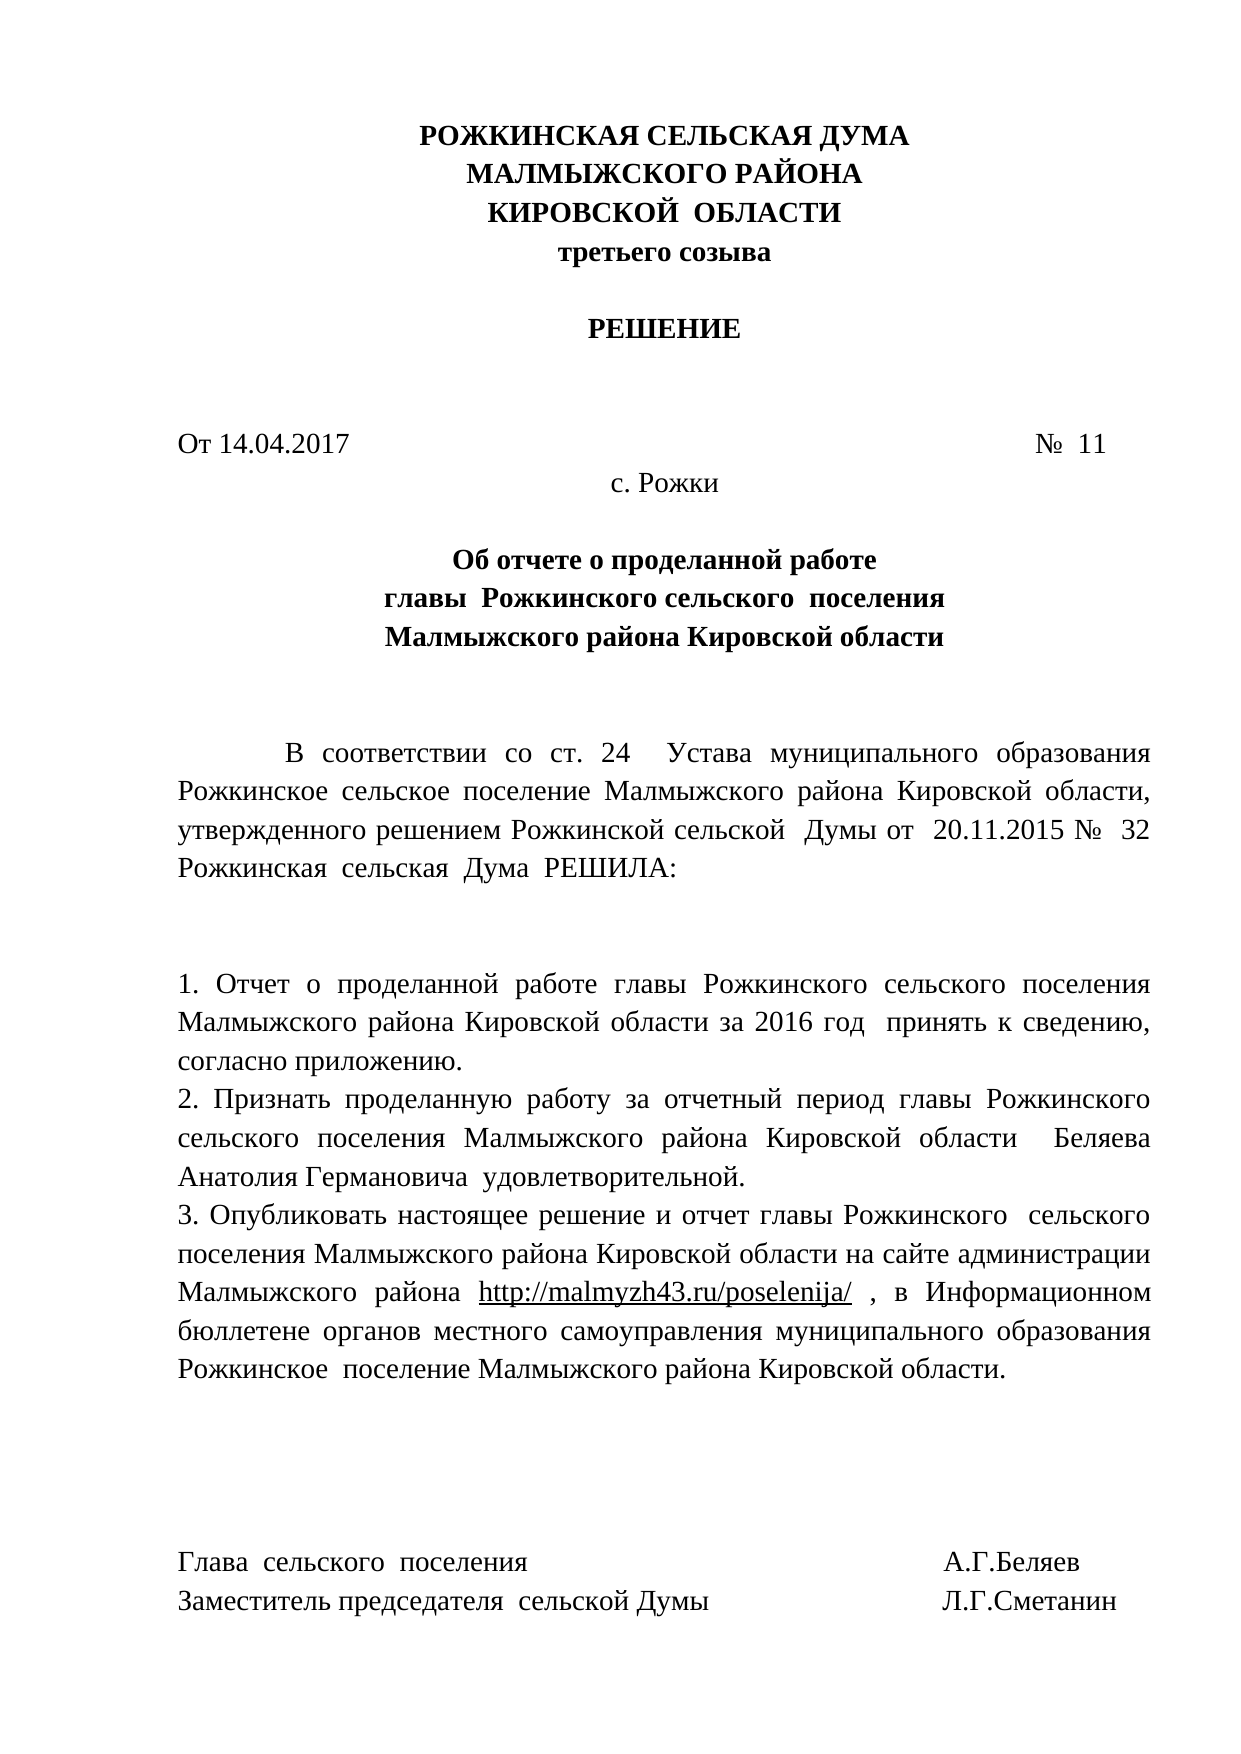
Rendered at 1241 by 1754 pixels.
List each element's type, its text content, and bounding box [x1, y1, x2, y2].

text В соответствии со ст. 24 Устава муниципального образования Рожкинское сельское поселение Малмыжского района Кировской области, утвержденного решением Рожкинской сельской Думы от 20.11.2015 № 32 Рожкинская сельская Дума РЕШИЛА: [177, 735, 1152, 884]
text От 14.04.2017 № 11 [177, 426, 1152, 460]
text Малмыжского района Кировской области [177, 619, 1152, 653]
text 3. Опубликовать настоящее решение и отчет главы Рожкинского сельского поселения Малмыжского района Кировской области на сайте администрации Малмыжского района http://malmyzh43.ru/poselenija/ , в Информационном бюллетене органов местного самоуправления муниципального образования Рожкинское поселение Малмыжского района Кировской области. [177, 1197, 1152, 1385]
text главы Рожкинского сельского поселения [177, 581, 1152, 614]
text РЕШЕНИЕ [177, 311, 1152, 344]
text Об отчете о проделанной работе [177, 542, 1152, 576]
text Заместитель председателя сельской Думы Л.Г.Сметанин [177, 1583, 1152, 1616]
text 2. Признать проделанную работу за отчетный период главы Рожкинского сельского поселения Малмыжского района Кировской области Беляева Анатолия Германовича удовлетворительной. [177, 1082, 1152, 1192]
text КИРОВСКОЙ ОБЛАСТИ [177, 195, 1152, 229]
text 1. Отчет о проделанной работе главы Рожкинского сельского поселения Малмыжского района Кировской области за 2016 год принять к сведению, согласно приложению. [177, 966, 1152, 1077]
text с. Рожки [177, 465, 1152, 498]
text Глава сельского поселения А.Г.Беляев [177, 1544, 1152, 1578]
text МАЛМЫЖСКОГО РАЙОНА [177, 157, 1152, 190]
text РОЖКИНСКАЯ СЕЛЬСКАЯ ДУМА [177, 118, 1152, 152]
text третьего созыва [177, 234, 1152, 267]
